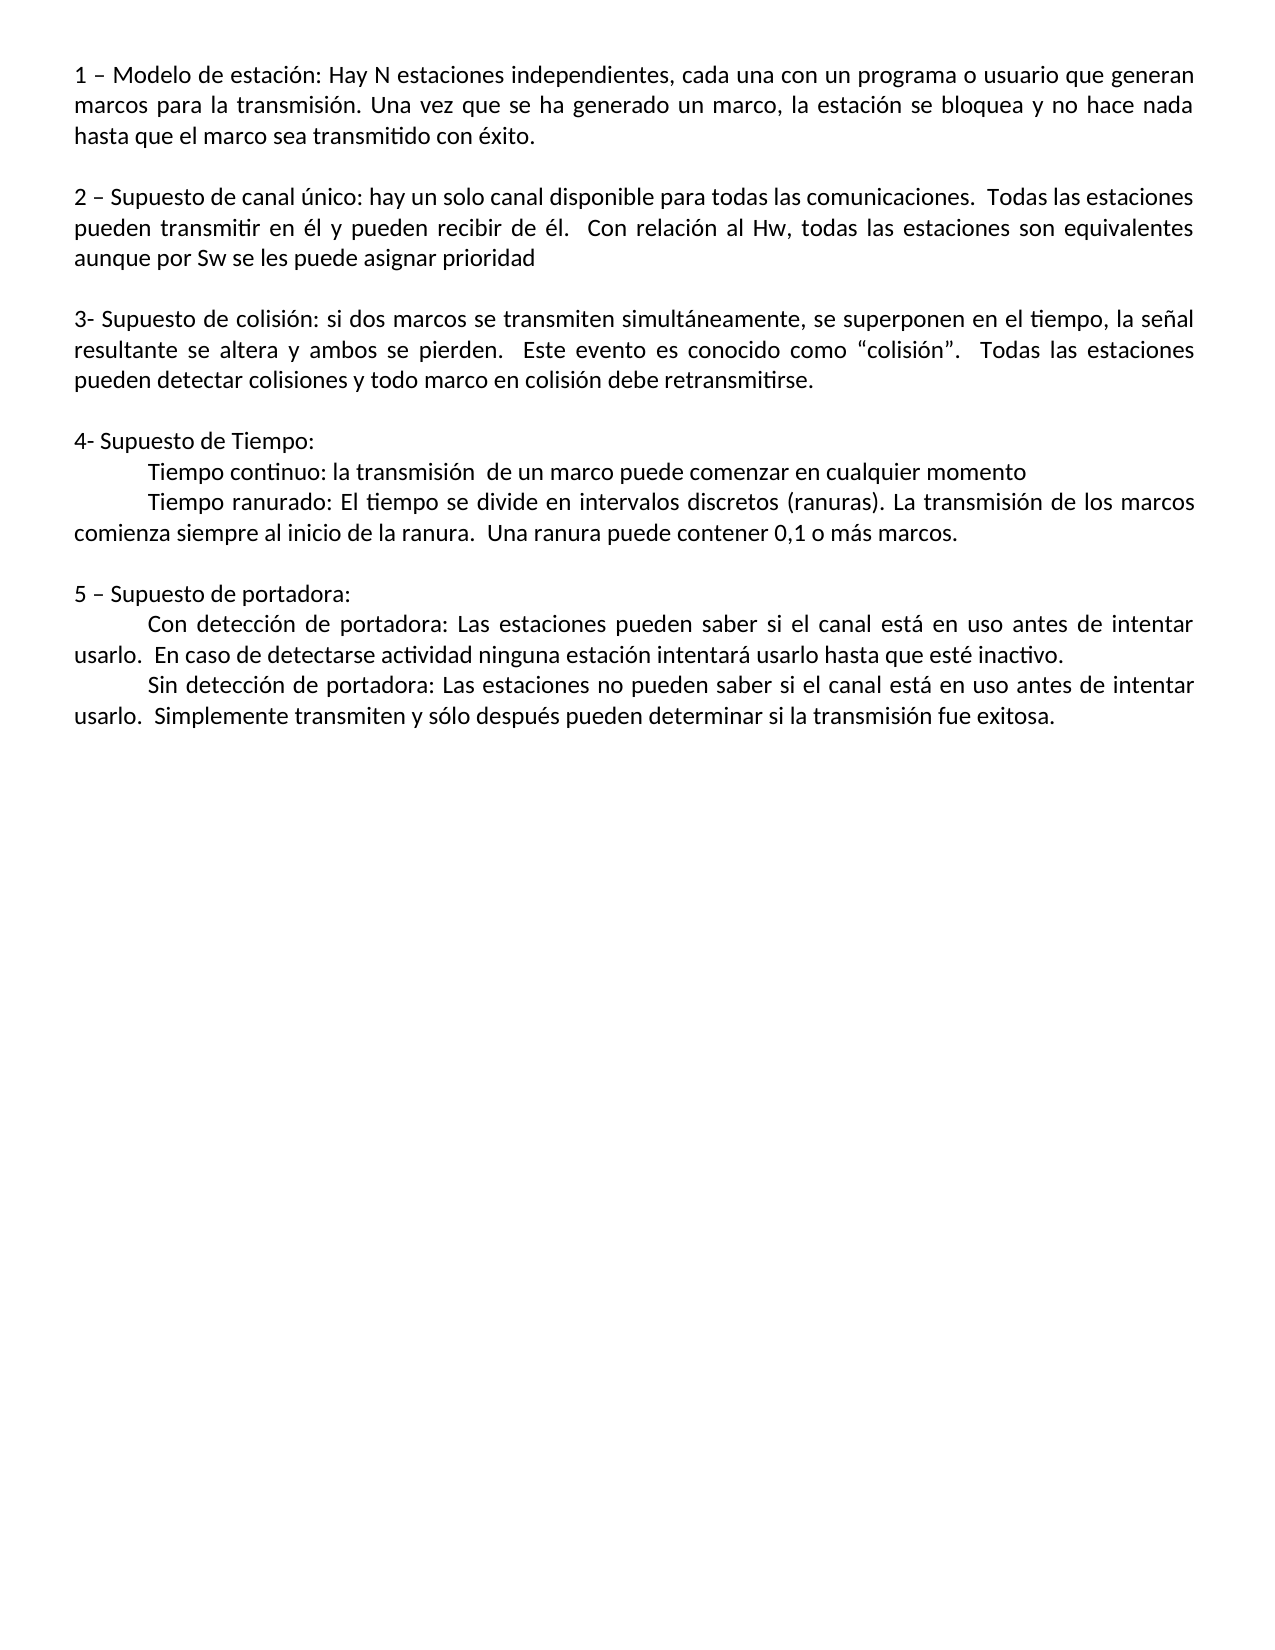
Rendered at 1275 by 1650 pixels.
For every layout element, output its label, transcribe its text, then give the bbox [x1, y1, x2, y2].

text Tiempo continuo: la transmisión de un marco puede comenzar en cualquier momento [74, 456, 1196, 486]
text 1 – Modelo de estación: Hay N estaciones independientes, cada una con un programa o usuario que generan marcos para la transmisión. Una vez que se ha generado un marco, la estación se bloquea y no hace nada hasta que el marco sea transmitido con éxito. [74, 59, 1196, 151]
text 3- Supuesto de colisión: si dos marcos se transmiten simultáneamente, se superponen en el tiempo, la señal resultante se altera y ambos se pierden. Este evento es conocido como “colisión”. Todas las estaciones pueden detectar colisiones y todo marco en colisión debe retransmitirse. [74, 303, 1196, 395]
text Con detección de portadora: Las estaciones pueden saber si el canal está en uso antes de intentar usarlo. En caso de detectarse actividad ninguna estación intentará usarlo hasta que esté inactivo. [74, 608, 1196, 669]
text Sin detección de portadora: Las estaciones no pueden saber si el canal está en uso antes de intentar usarlo. Simplemente transmiten y sólo después pueden determinar si la transmisión fue exitosa. [74, 669, 1196, 731]
text 5 – Supuesto de portadora: [74, 578, 1196, 608]
text Tiempo ranurado: El tiempo se divide en intervalos discretos (ranuras). La transmisión de los marcos comienza siempre al inicio de la ranura. Una ranura puede contener 0,1 o más marcos. [74, 486, 1196, 547]
text 2 – Supuesto de canal único: hay un solo canal disponible para todas las comunicaciones. Todas las estaciones pueden transmitir en él y pueden recibir de él. Con relación al Hw, todas las estaciones son equivalentes aunque por Sw se les puede asignar prioridad [74, 181, 1196, 273]
text 4- Supuesto de Tiempo: [74, 425, 1196, 456]
